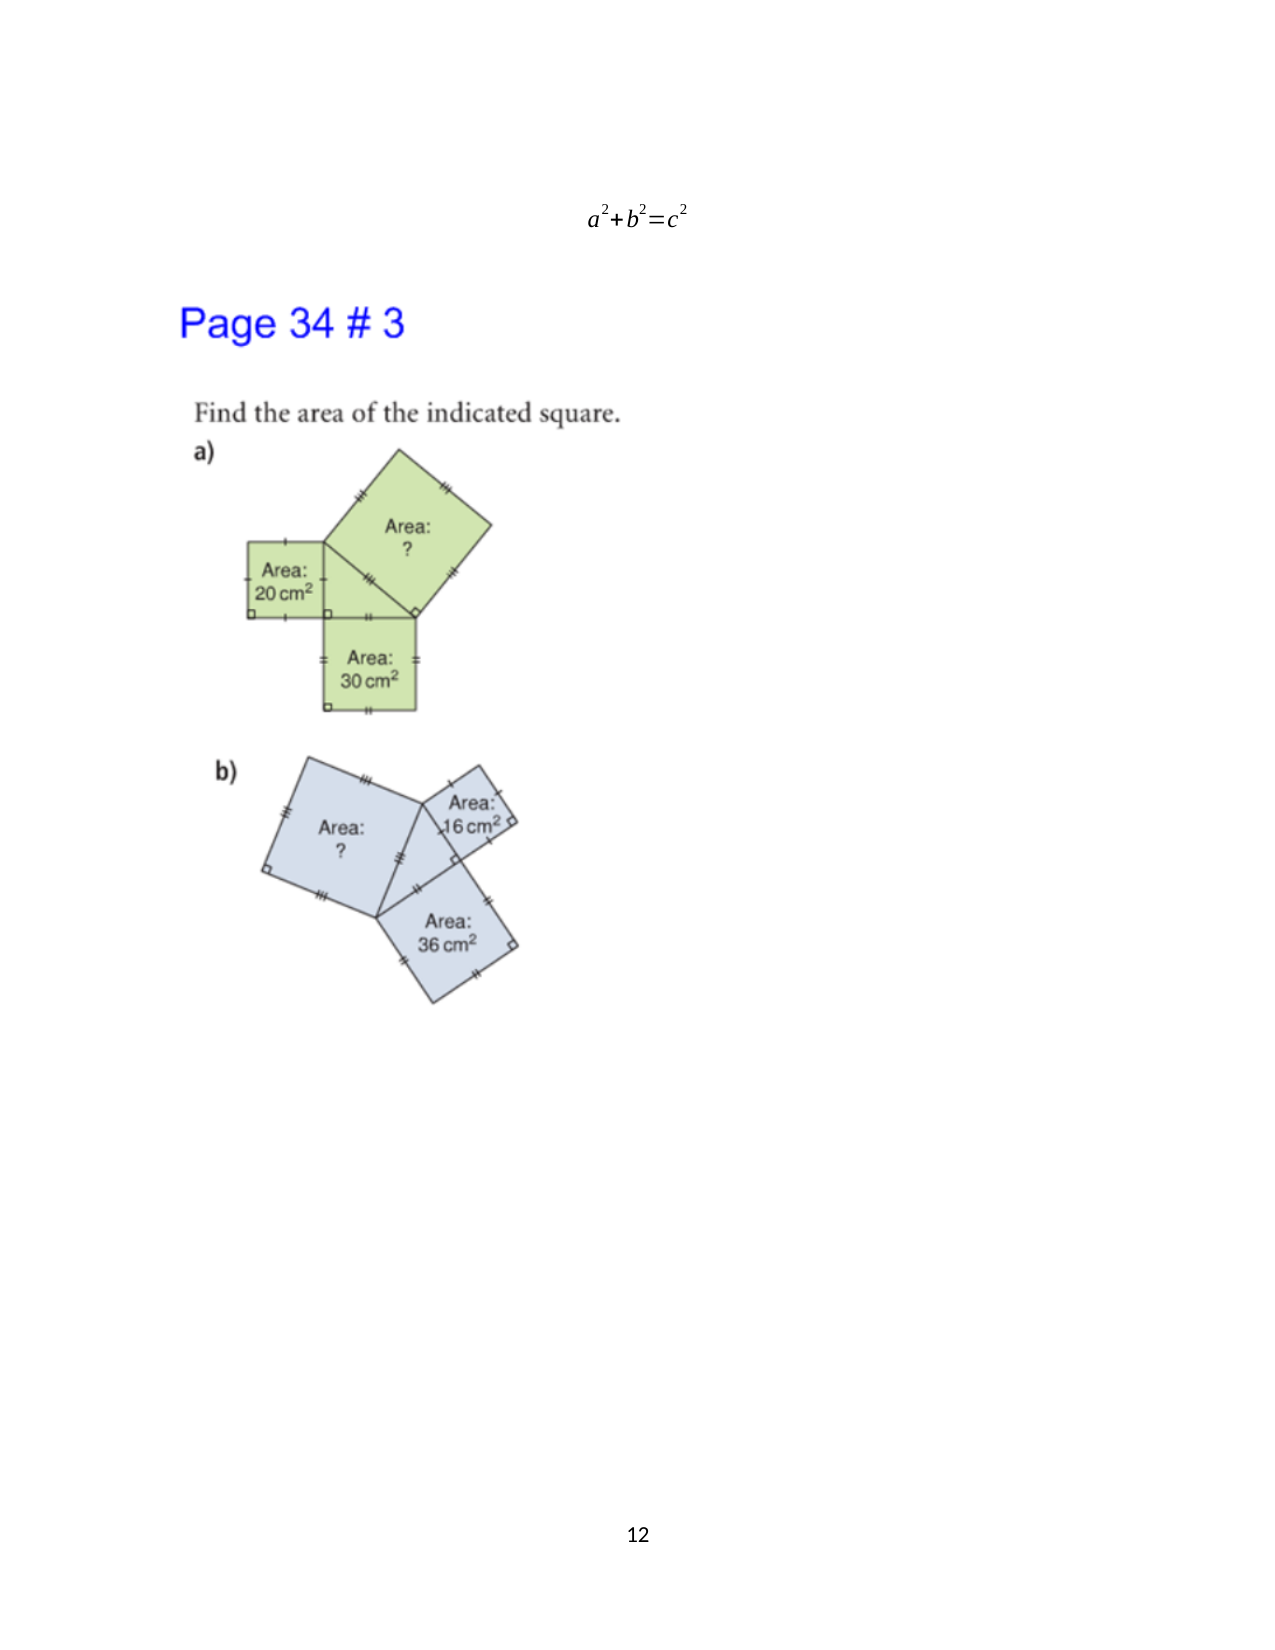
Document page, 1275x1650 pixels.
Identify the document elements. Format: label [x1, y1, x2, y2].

picture [150, 256, 664, 1038]
